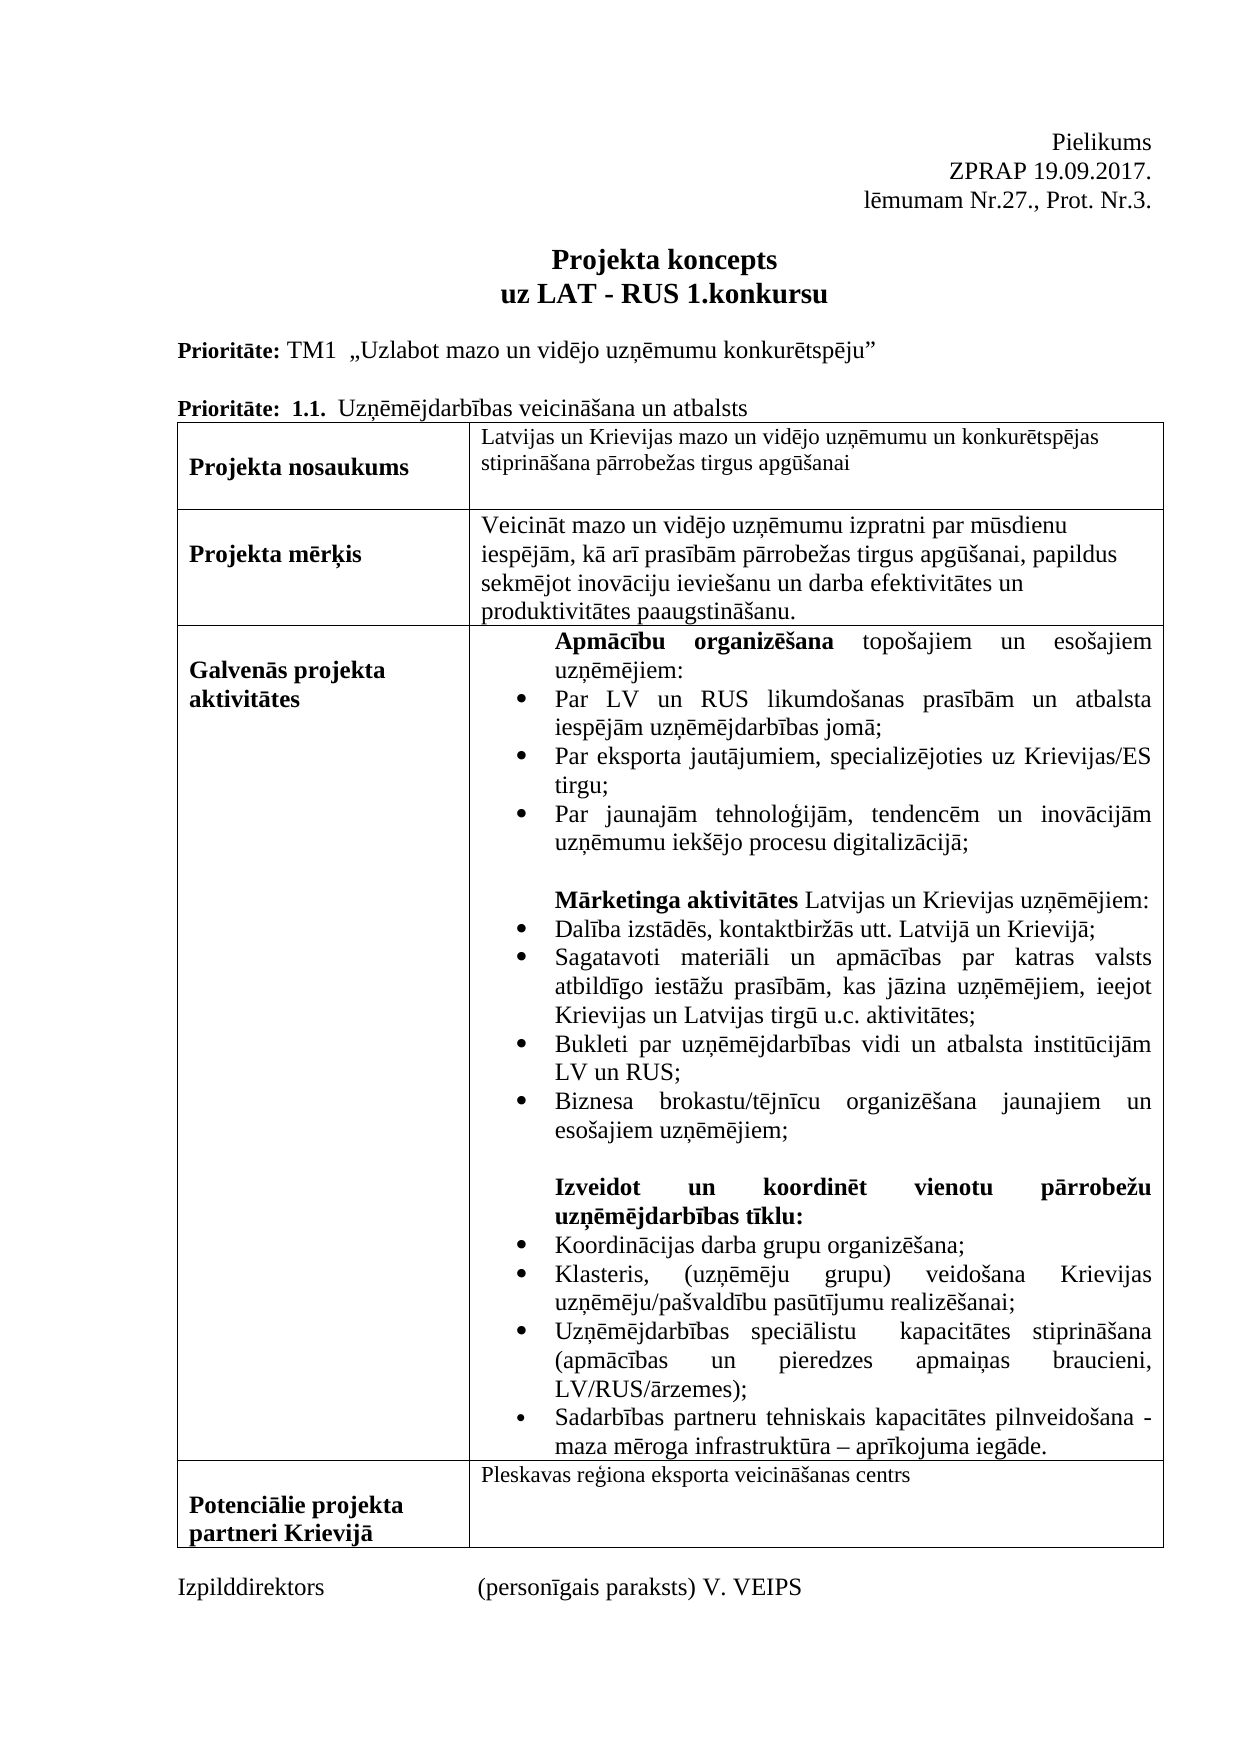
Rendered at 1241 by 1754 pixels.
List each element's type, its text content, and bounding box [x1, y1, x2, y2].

table_cell Potenciālie projekta partneri Krievijā [178, 1461, 469, 1547]
table_header Latvijas un Krievijas mazo un vidējo uzņēmumu un konkurētspējas stiprināšana pārrobežas tirgus apgūšanai [470, 423, 1163, 509]
table_cell Galvenās projekta aktivitātes [178, 626, 469, 1460]
text lēmumam Nr.27., Prot. Nr.3. [177, 185, 1152, 213]
table_cell Projekta mērķis [178, 510, 469, 625]
table_header Projekta nosaukums [178, 423, 469, 509]
text Izpilddirektors (personīgais paraksts) V. VEIPS [177, 1572, 1152, 1601]
table_cell Veicināt mazo un vidējo uzņēmumu izpratni par mūsdienu iespējām, kā arī prasībām pārrobežas tirgus apgūšanai, papildus sekmējot inovāciju ieviešanu un darba efektivitātes un produktivitātes paaugstināšanu. [470, 510, 1163, 625]
text ZPRAP 19.09.2017. [177, 156, 1152, 185]
table_cell Pleskavas reģiona eksporta veicināšanas centrs [470, 1461, 1163, 1547]
text Pielikums [177, 127, 1152, 156]
text uz LAT - RUS 1.konkursu [177, 276, 1152, 309]
text Prioritāte: TM1 „Uzlabot mazo un vidējo uzņēmumu konkurētspēju” [177, 336, 1152, 364]
text Projekta koncepts [177, 242, 1152, 276]
table_cell Apmācību organizēšana topošajiem un esošajiem uzņēmējiem: Par LV un RUS likumdošanas prasībām un atbalsta iespējām uzņēmējdarbības jomā; Par eksporta jautājumiem, specializējoties uz Krievijas/ES tirgu; Par jaunajām tehnoloģijām, tendencēm un inovācijām uzņēmumu iekšējo procesu digitalizācijā; Mārketinga aktivitātes Latvijas un Krievijas uzņēmējiem: Dalība izstādēs, kontaktbiržās utt. Latvijā un Krievijā; Sagatavoti materiāli un apmācības par katras valsts atbildīgo iestāžu prasībām, kas jāzina uzņēmējiem, ieejot Krievijas un Latvijas tirgū u.c. aktivitātes; Bukleti par uzņēmējdarbības vidi un atbalsta institūcijām LV un RUS; Biznesa brokastu/tējnīcu organizēšana jaunajiem un esošajiem uzņēmējiem; Izveidot un koordinēt vienotu pārrobežu uzņēmējdarbības tīklu: Koordinācijas darba grupu organizēšana; Klasteris, (uzņēmēju grupu) veidošana Krievijas uzņēmēju/pašvaldību pasūtījumu realizēšanai; Uzņēmējdarbības speciālistu kapacitātes stiprināšana (apmācības un pieredzes apmaiņas braucieni, LV/RUS/ārzemes); Sadarbības partneru tehniskais kapacitātes pilnveidošana - maza mēroga infrastruktūra – aprīkojuma iegāde. [470, 626, 1163, 1460]
text Prioritāte: 1.1. Uzņēmējdarbības veicināšana un atbalsts [177, 393, 1152, 422]
